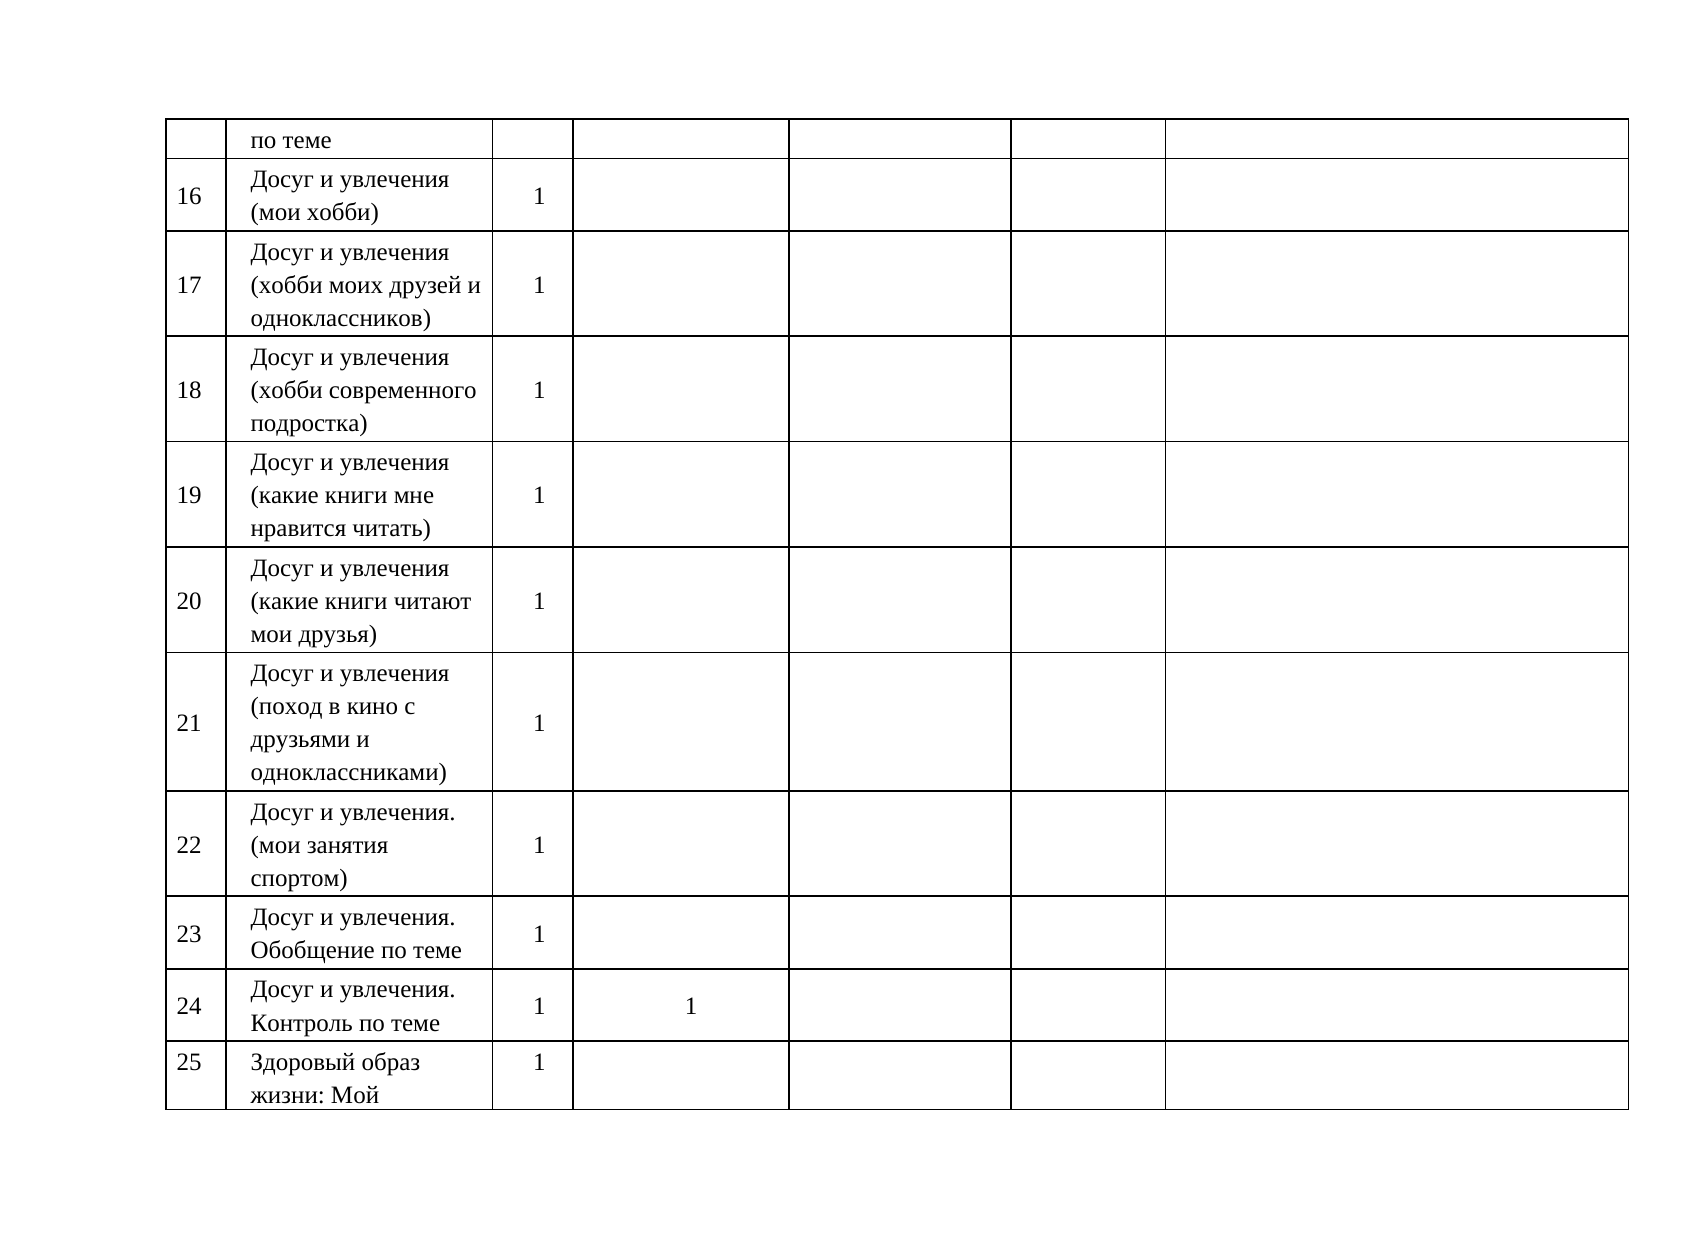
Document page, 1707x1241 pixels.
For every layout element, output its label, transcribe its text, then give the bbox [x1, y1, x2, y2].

table_cell 1 [493, 792, 572, 895]
table_cell [1012, 159, 1165, 230]
table_cell 19 [167, 442, 225, 546]
table_cell 1 [493, 653, 572, 790]
table_cell 18 [167, 337, 225, 441]
table_cell [1012, 897, 1165, 968]
table_cell Досуг и увлечения. Контроль по теме [227, 970, 492, 1040]
table_cell [1166, 159, 1628, 230]
table_cell [574, 897, 788, 968]
table_cell 1 [574, 970, 788, 1040]
table_cell [1012, 442, 1165, 546]
table_cell [790, 337, 1010, 441]
table_cell [790, 120, 1010, 157]
table_cell 15 [167, 120, 225, 157]
table_cell 25 [167, 1042, 225, 1109]
table_cell [1166, 653, 1628, 790]
table_cell [574, 792, 788, 895]
table_cell [790, 970, 1010, 1040]
table_cell [1012, 337, 1165, 441]
table_cell 1 [493, 232, 572, 335]
table_cell [1166, 897, 1628, 968]
table_cell Досуг и увлечения (мои хобби) [227, 159, 492, 230]
table_cell [1166, 1042, 1628, 1109]
table_cell 16 [167, 159, 225, 230]
table_cell [790, 1042, 1010, 1109]
table_cell [1166, 232, 1628, 335]
table_cell 17 [167, 232, 225, 335]
table_cell [574, 232, 788, 335]
table_cell [1166, 442, 1628, 546]
table_cell 1 [493, 442, 572, 546]
table_cell [790, 548, 1010, 652]
table_cell Досуг и увлечения. Обобщение по теме [227, 897, 492, 968]
table_cell Досуг и увлечения (какие книги мне нравится читать) [227, 442, 492, 546]
table_cell [790, 442, 1010, 546]
table_cell 20 [167, 548, 225, 652]
table_cell [1012, 1042, 1165, 1109]
table_cell 1 [493, 120, 572, 157]
table_cell [1012, 792, 1165, 895]
table_cell [790, 792, 1010, 895]
table_cell 1 [493, 337, 572, 441]
table_cell 23 [167, 897, 225, 968]
table_cell Досуг и увлечения (какие книги читают мои друзья) [227, 548, 492, 652]
table_cell [1012, 120, 1165, 157]
table_cell 22 [167, 792, 225, 895]
table_cell Досуг и увлечения. (мои занятия спортом) [227, 792, 492, 895]
table_cell 1 [493, 970, 572, 1040]
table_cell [227, 120, 492, 157]
table_cell 21 [167, 653, 225, 790]
table_cell 1 [493, 548, 572, 652]
table_cell 24 [167, 970, 225, 1040]
table_cell [574, 1042, 788, 1109]
table_cell [1166, 548, 1628, 652]
table_cell [1012, 548, 1165, 652]
table_cell Досуг и увлечения (хобби моих друзей и одноклассников) [227, 232, 492, 335]
table_cell 1 [574, 120, 788, 157]
table_cell [790, 159, 1010, 230]
table_cell [1166, 337, 1628, 441]
table_cell [574, 442, 788, 546]
table_cell 1 [493, 1042, 572, 1109]
table_cell [1012, 653, 1165, 790]
table_cell [574, 337, 788, 441]
table_cell [1012, 970, 1165, 1040]
table_cell [574, 159, 788, 230]
table_cell [1166, 970, 1628, 1040]
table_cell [227, 1042, 492, 1109]
table_cell [1166, 792, 1628, 895]
table_cell [1166, 120, 1628, 157]
table_cell Досуг и увлечения (поход в кино с друзьями и одноклассниками) [227, 653, 492, 790]
table_cell [790, 897, 1010, 968]
table_cell [790, 232, 1010, 335]
table_cell Досуг и увлечения (хобби современного подростка) [227, 337, 492, 441]
table_cell 1 [493, 159, 572, 230]
table_cell [574, 548, 788, 652]
table_cell [790, 653, 1010, 790]
table_cell [1012, 232, 1165, 335]
table_cell [574, 653, 788, 790]
table_cell 1 [493, 897, 572, 968]
